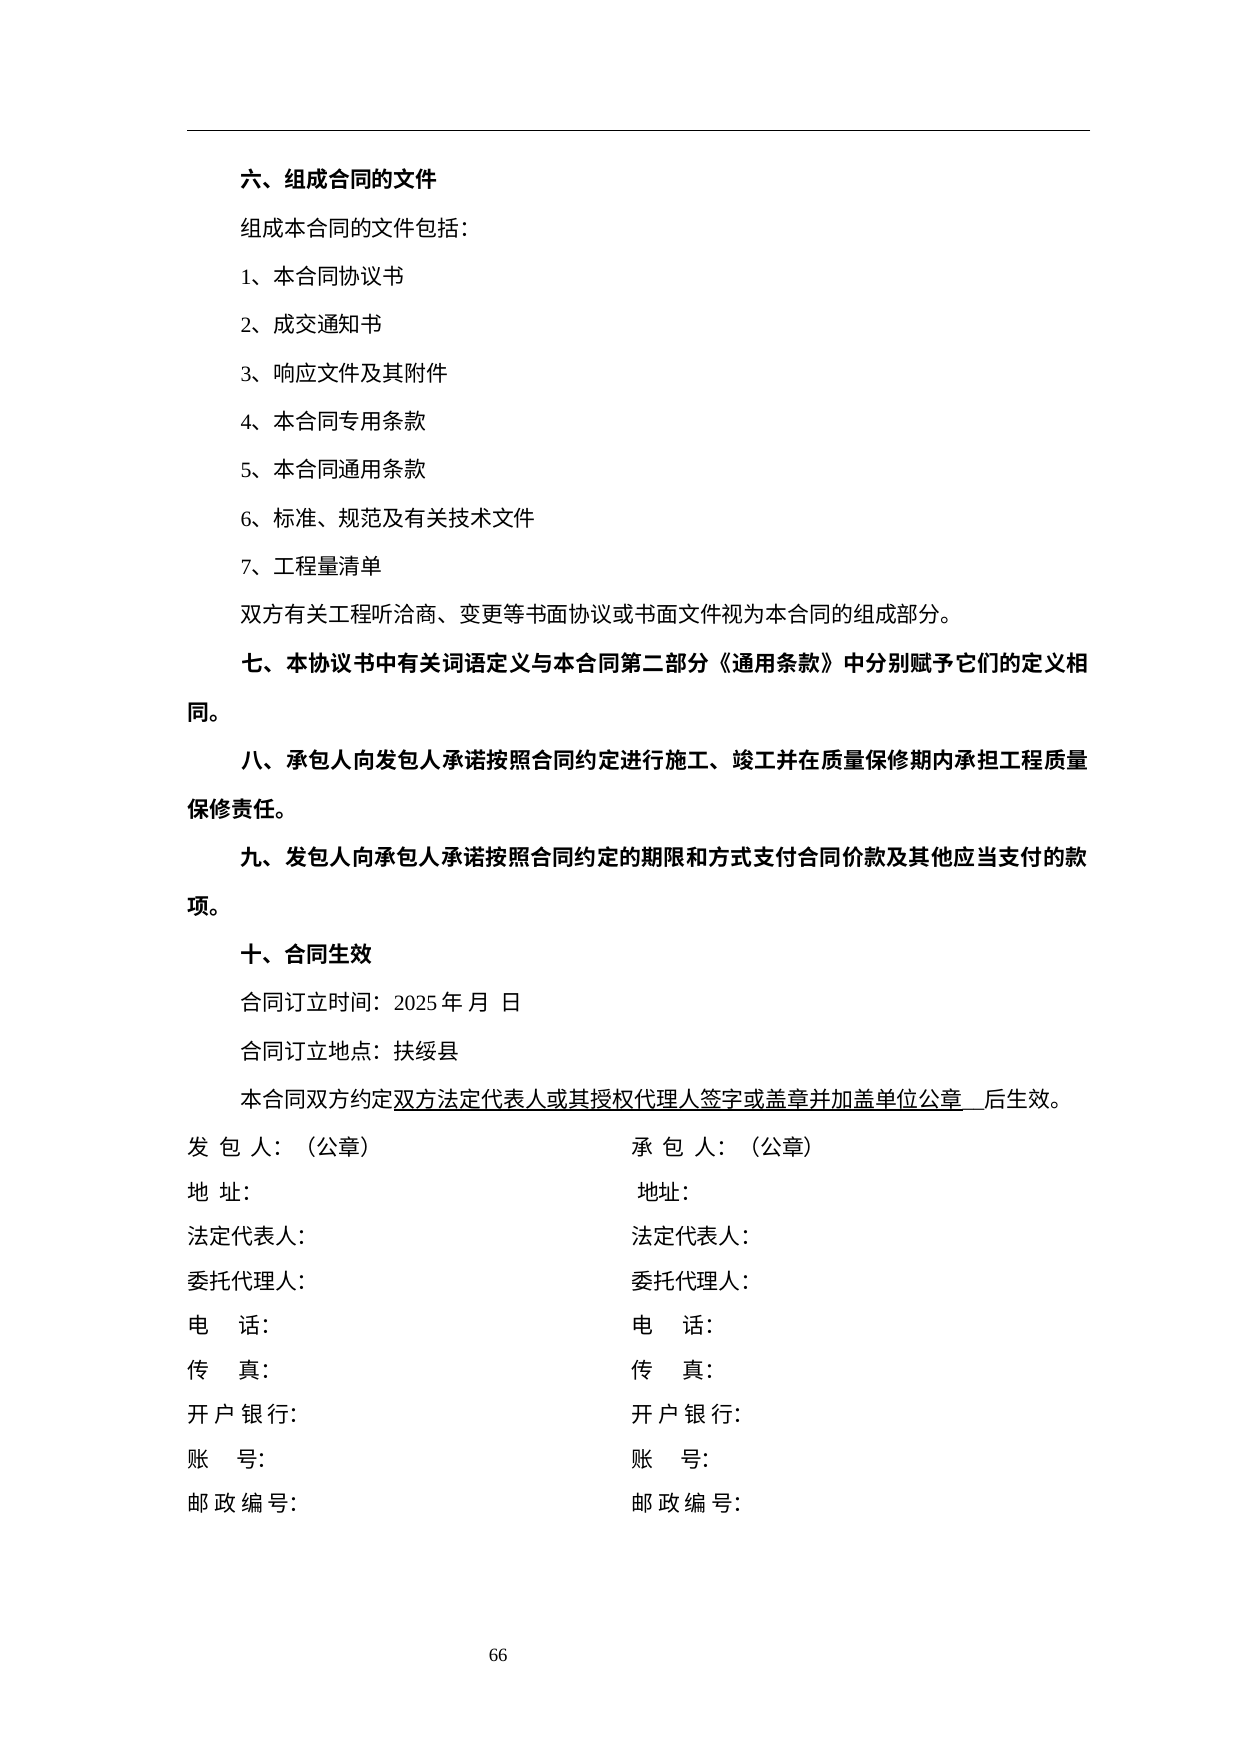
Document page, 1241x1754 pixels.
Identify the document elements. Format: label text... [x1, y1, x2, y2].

table_cell 委托代理人： [176, 1263, 620, 1308]
table_cell 法定代表人： [620, 1219, 1064, 1263]
table_cell 开 户 银 行： [176, 1397, 620, 1441]
table_header 发 包 人：（公章） [176, 1130, 620, 1174]
table_cell 委托代理人： [620, 1263, 1064, 1308]
text 2、成交通知书 [187, 307, 1090, 339]
text 双方有关工程听洽商、变更等书面协议或书面文件视为本合同的组成部分。 [187, 597, 1090, 629]
text 十、合同生效 [187, 937, 1090, 969]
table_cell 账 号： [176, 1441, 620, 1486]
text 合同订立时间：2025年 月 日 [187, 985, 1090, 1017]
table_header 承 包 人：（公章） [620, 1130, 1064, 1174]
table_cell 电 话： [176, 1308, 620, 1352]
table_cell 电 话： [620, 1308, 1064, 1352]
table_cell 传 真： [620, 1352, 1064, 1397]
text 组成本合同的文件包括： [187, 210, 1090, 243]
text 4、本合同专用条款 [187, 404, 1090, 436]
table_cell 传 真： [176, 1352, 620, 1397]
text 合同订立地点：扶绥县 [187, 1033, 1090, 1066]
text 6、标准、规范及有关技术文件 [187, 500, 1090, 533]
text 5、本合同通用条款 [187, 452, 1090, 484]
table_cell 账 号： [620, 1441, 1064, 1486]
table_cell 邮 政 编 号： [620, 1486, 1064, 1530]
table_cell 法定代表人： [176, 1219, 620, 1263]
table_cell 地址： [620, 1174, 1064, 1219]
text 六、组成合同的文件 [187, 162, 1090, 194]
table_cell 邮 政 编 号： [176, 1486, 620, 1530]
text 1、本合同协议书 [187, 259, 1090, 291]
table_cell 开 户 银 行： [620, 1397, 1064, 1441]
text 本合同双方约定双方法定代表人或其授权代理人签字或盖章并加盖单位公章__后生效。 [187, 1082, 1090, 1114]
text 九、发包人向承包人承诺按照合同约定的期限和方式支付合同价款及其他应当支付的款项。 [187, 839, 1090, 921]
text 7、工程量清单 [187, 549, 1090, 581]
text 3、响应文件及其附件 [187, 355, 1090, 388]
text 八、承包人向发包人承诺按照合同约定进行施工、竣工并在质量保修期内承担工程质量保修责任。 [187, 742, 1090, 824]
text 七、本协议书中有关词语定义与本合同第二部分《通用条款》中分别赋予它们的定义相同。 [187, 645, 1090, 727]
table_cell 地 址： [176, 1174, 620, 1219]
